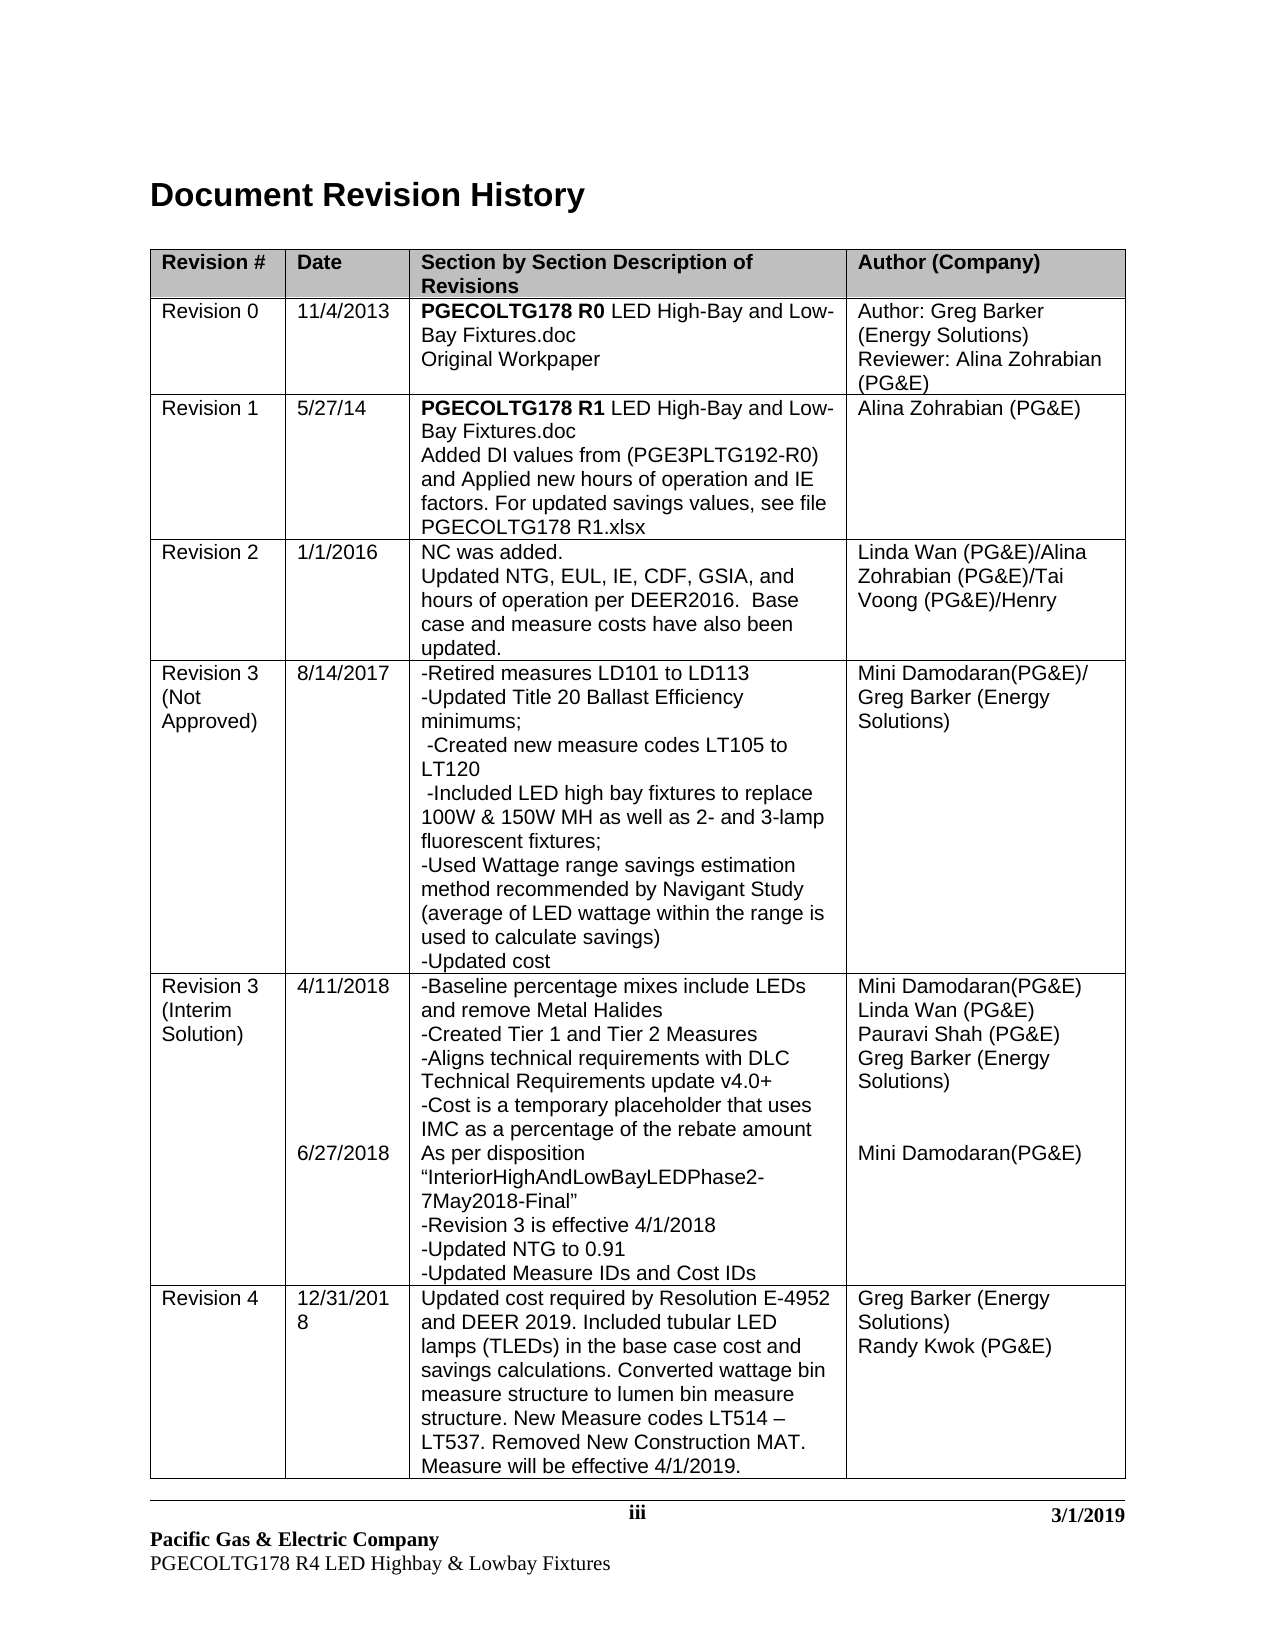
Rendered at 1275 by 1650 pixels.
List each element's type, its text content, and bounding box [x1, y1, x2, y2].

table_cell 1/1/2016 [286, 540, 409, 660]
table_cell 12/31/2018 3/1/2019 [286, 1286, 409, 1478]
table_cell -Baseline percentage mixes include LEDs and remove Metal Halides -Created Tier 1 and Tier 2 Measures -Aligns technical requirements with DLC Technical Requirements update v4.0+ -Cost is a temporary placeholder that uses IMC as a percentage of the rebate amount As per disposition “InteriorHighAndLowBayLEDPhase2-7May2018-Final” -Revision 3 is effective 4/1/2018 -Updated NTG to 0.91 -Updated Measure IDs and Cost IDs [410, 974, 846, 1285]
table_cell 11/4/2013 [286, 299, 409, 394]
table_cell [410, 1286, 846, 1478]
table_cell Revision 3 (Not Approved) [151, 661, 285, 972]
table_header Revision # [151, 250, 285, 297]
table_cell 8/14/2017 [286, 661, 409, 972]
table_header Author (Company) [847, 250, 1125, 297]
table_cell Linda Wan (PG&E)/Alina Zohrabian (PG&E)/Tai Voong (PG&E)/Henry [847, 540, 1125, 660]
table_cell Revision 0 [151, 299, 285, 394]
table_cell PGECOLTG178 R0 LED High-Bay and Low-Bay Fixtures.doc Original Workpaper [410, 299, 846, 394]
table_cell -Retired measures LD101 to LD113 -Updated Title 20 Ballast Efficiency minimums; -Created new measure codes LT105 to LT120 -Included LED high bay fixtures to replace 100W & 150W MH as well as 2- and 3-lamp fluorescent fixtures; -Used Wattage range savings estimation method recommended by Navigant Study (average of LED wattage within the range is used to calculate savings) -Updated cost [410, 661, 846, 972]
subtitle Document Revision History [150, 175, 1125, 213]
table_cell Revision 2 [151, 540, 285, 660]
table_cell Mini Damodaran(PG&E)/ Greg Barker (Energy Solutions) [847, 661, 1125, 972]
table_header Date [286, 250, 409, 297]
table_cell Alina Zohrabian (PG&E) [847, 395, 1125, 539]
table_cell PGECOLTG178 R1 LED High-Bay and Low-Bay Fixtures.doc Added DI values from (PGE3PLTG192-R0) and Applied new hours of operation and IE factors. For updated savings values, see file PGECOLTG178 R1.xlsx [410, 395, 846, 539]
table_cell Author: Greg Barker (Energy Solutions) Reviewer: Alina Zohrabian (PG&E) [847, 299, 1125, 394]
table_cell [151, 1286, 285, 1478]
table_cell 4/11/2018 6/27/2018 [286, 974, 409, 1285]
table_cell 5/27/14 [286, 395, 409, 539]
table_cell Revision 1 [151, 395, 285, 539]
table_cell Revision 3 (Interim Solution) [151, 974, 285, 1285]
table_cell Mini Damodaran(PG&E) Linda Wan (PG&E) Pauravi Shah (PG&E) Greg Barker (Energy Solutions) Mini Damodaran(PG&E) [847, 974, 1125, 1285]
table_header Section by Section Description of Revisions [410, 250, 846, 297]
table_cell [847, 1286, 1125, 1478]
table_cell NC was added. Updated NTG, EUL, IE, CDF, GSIA, and hours of operation per DEER2016. Base case and measure costs have also been updated. [410, 540, 846, 660]
